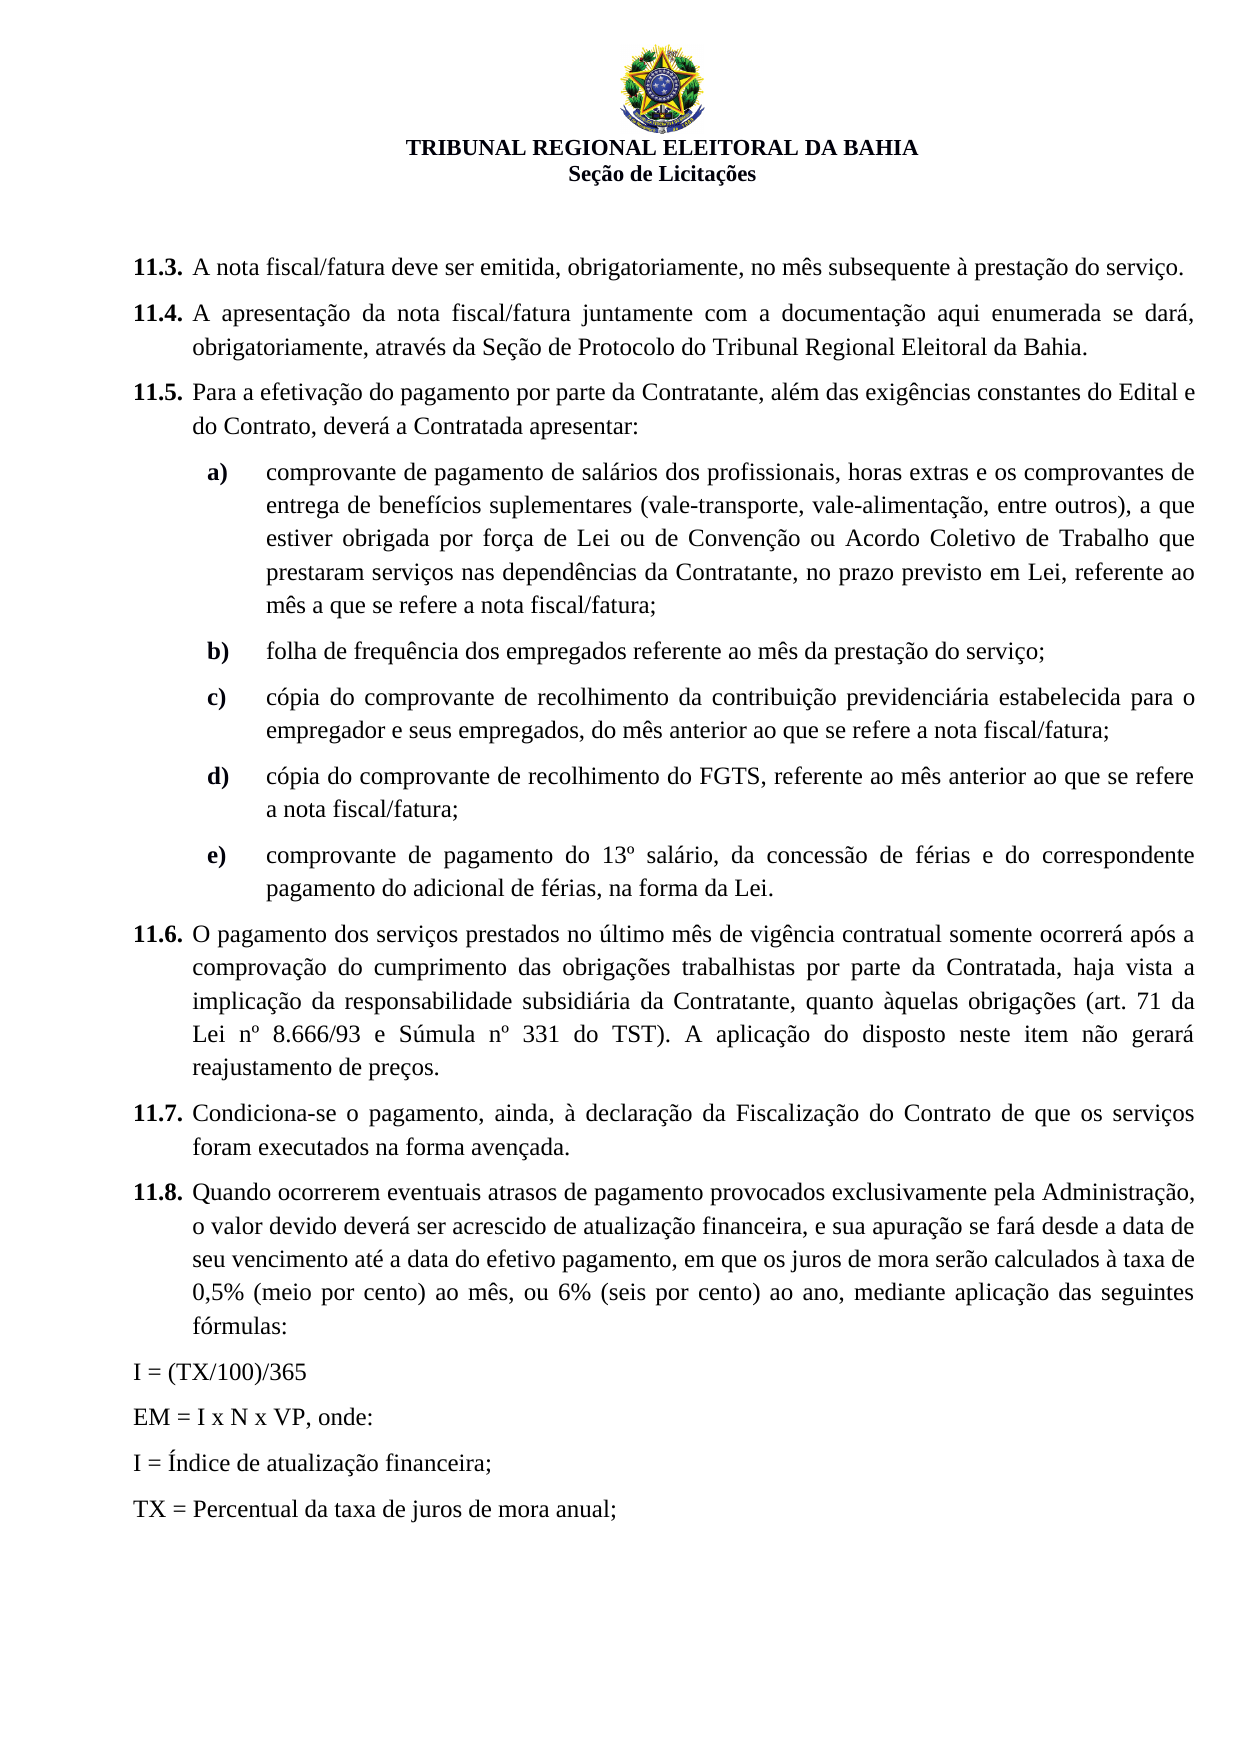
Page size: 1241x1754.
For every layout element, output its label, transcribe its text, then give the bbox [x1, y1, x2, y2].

list cópia do comprovante de recolhimento da contribuição previdenciária estabelecida para o empregador e seus empregados, do mês anterior ao que se refere a nota fiscal/fatura; [207, 678, 1196, 745]
list O pagamento dos serviços prestados no último mês de vigência contratual somente ocorrerá após a comprovação do cumprimento das obrigações trabalhistas por parte da Contratada, haja vista a implicação da responsabilidade subsidiária da Contratante, quanto àquelas obrigações (art. 71 da Lei nº 8.666/93 e Súmula nº 331 do TST). A aplicação do disposto neste item não gerará reajustamento de preços. [133, 916, 1196, 1082]
list A nota fiscal/fatura deve ser emitida, obrigatoriamente, no mês subsequente à prestação do serviço. [133, 249, 1196, 282]
list Condiciona-se o pagamento, ainda, à declaração da Fiscalização do Contrato de que os serviços foram executados na forma avençada. [133, 1095, 1196, 1162]
list Quando ocorrerem eventuais atrasos de pagamento provocados exclusivamente pela Administração, o valor devido deverá ser acrescido de atualização financeira, e sua apuração se fará desde a data de seu vencimento até a data do efetivo pagamento, em que os juros de mora serão calculados à taxa de 0,5% (meio por cento) ao mês, ou 6% (seis por cento) ao ano, mediante aplicação das seguintes fórmulas: [133, 1174, 1196, 1341]
list comprovante de pagamento de salários dos profissionais, horas extras e os comprovantes de entrega de benefícios suplementares (vale-transporte, vale-alimentação, entre outros), a que estiver obrigada por força de Lei ou de Convenção ou Acordo Coletivo de Trabalho que prestaram serviços nas dependências da Contratante, no prazo previsto em Lei, referente ao mês a que se refere a nota fiscal/fatura; [207, 453, 1196, 620]
text I = (TX/100)/365 [133, 1353, 1196, 1387]
text EM = I x N x VP, onde: [133, 1399, 1196, 1432]
list Para a efetivação do pagamento por parte da Contratante, além das exigências constantes do Edital e do Contrato, deverá a Contratada apresentar: [133, 374, 1196, 441]
text TX = Percentual da taxa de juros de mora anual; [133, 1491, 1196, 1524]
list cópia do comprovante de recolhimento do FGTS, referente ao mês anterior ao que se refere a nota fiscal/fatura; [207, 757, 1196, 824]
list folha de frequência dos empregados referente ao mês da prestação do serviço; [207, 632, 1196, 666]
list A apresentação da nota fiscal/fatura juntamente com a documentação aqui enumerada se dará, obrigatoriamente, através da Seção de Protocolo do Tribunal Regional Eleitoral da Bahia. [133, 295, 1196, 362]
text I = Índice de atualização financeira; [133, 1445, 1196, 1478]
list comprovante de pagamento do 13º salário, da concessão de férias e do correspondente pagamento do adicional de férias, na forma da Lei. [207, 837, 1196, 903]
